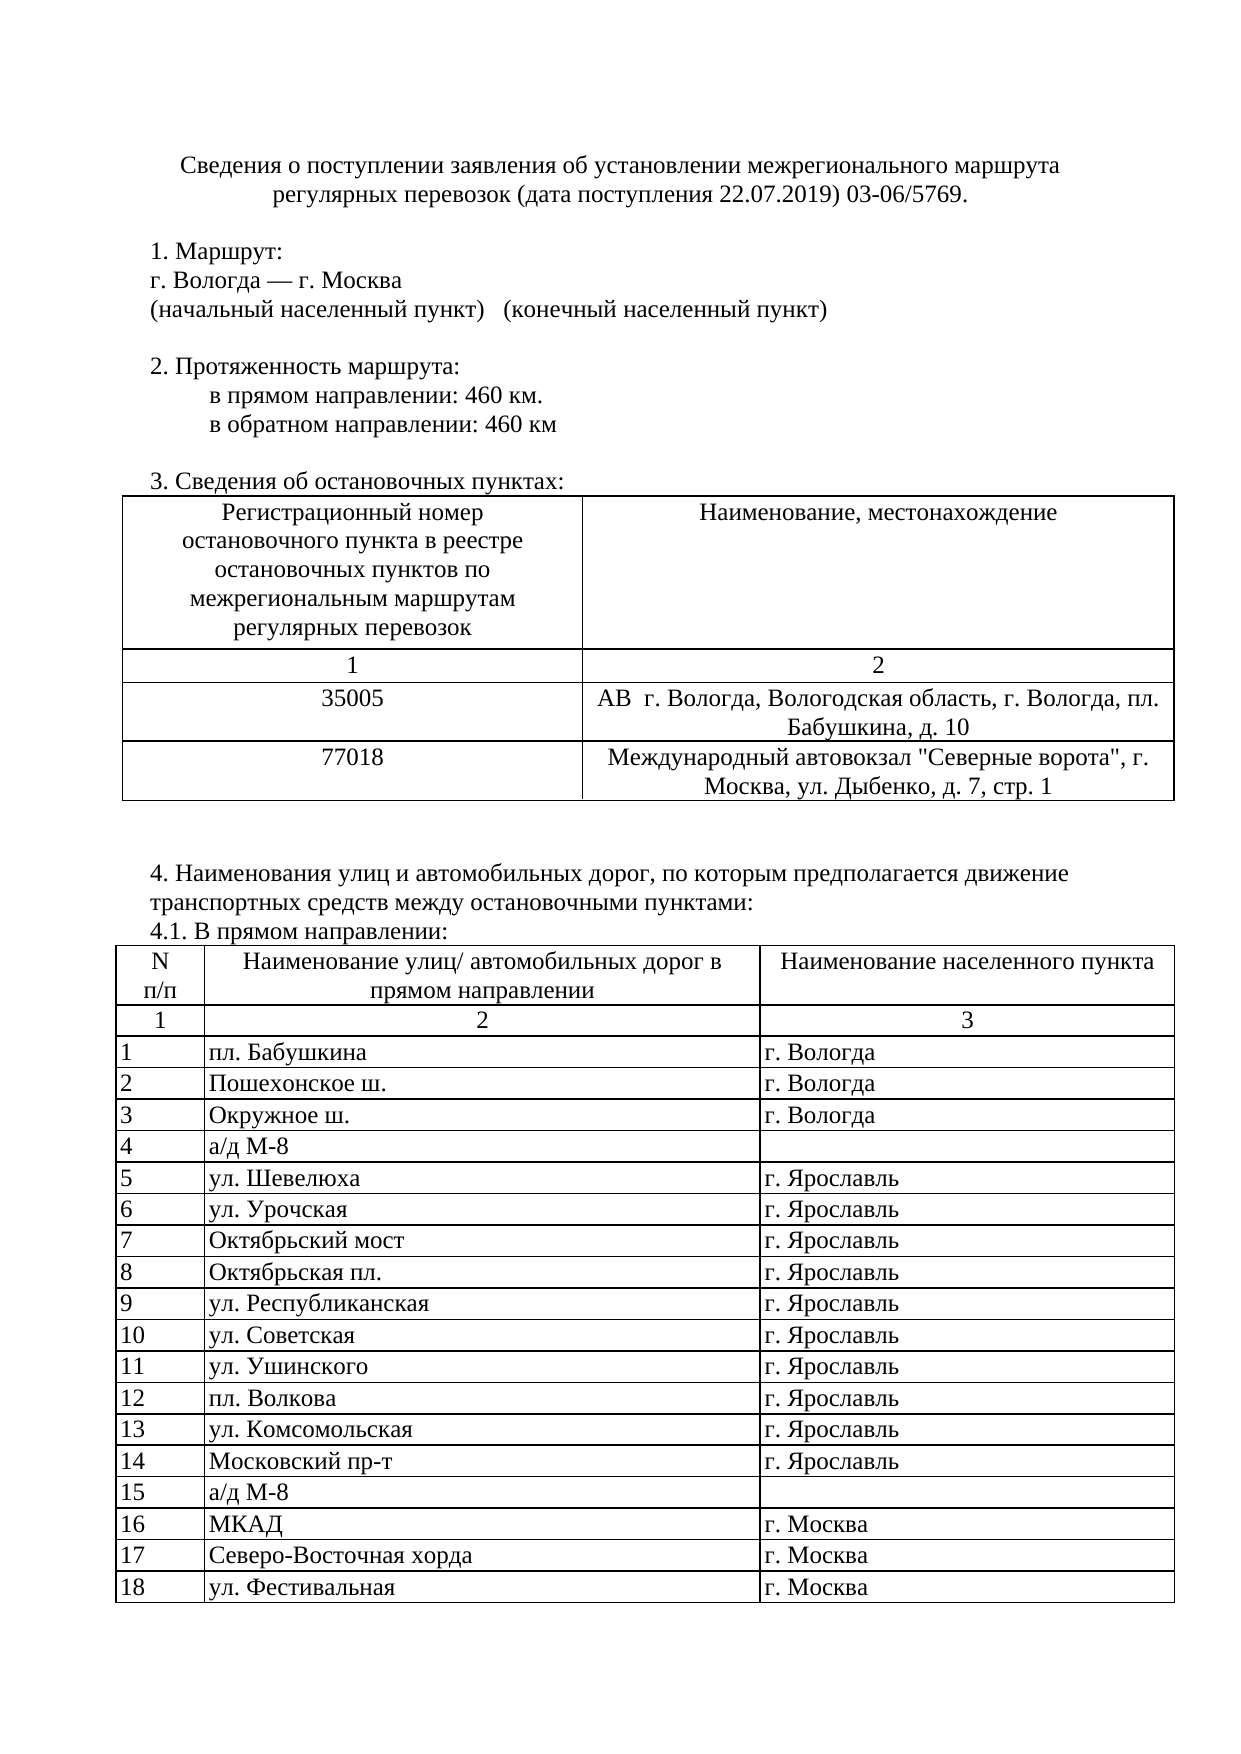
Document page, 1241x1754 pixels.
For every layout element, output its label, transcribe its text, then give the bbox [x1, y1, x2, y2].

table_cell г. Ярославль [761, 1352, 1174, 1381]
text (начальный населенный пункт) (конечный населенный пункт) [150, 294, 1090, 322]
table_cell 1 [117, 1037, 204, 1067]
table_cell г. Москва [761, 1509, 1174, 1539]
table_cell г. Ярославль [761, 1383, 1174, 1413]
table_cell 2 [583, 650, 1173, 681]
table_cell 6 [117, 1194, 204, 1224]
table_cell г. Ярославль [761, 1257, 1174, 1287]
table_cell г. Ярославль [761, 1446, 1174, 1476]
table_cell г. Ярославль [761, 1289, 1174, 1318]
table_cell 16 [117, 1509, 204, 1539]
table_cell 1 [117, 1006, 204, 1035]
table_cell ул. Фестивальная [205, 1572, 759, 1602]
table_cell Московский пр-т [205, 1446, 759, 1476]
table_cell г. Москва [761, 1540, 1174, 1570]
table_cell 10 [117, 1320, 204, 1350]
table_cell Окружное ш. [205, 1100, 759, 1130]
table_cell Октябрьский мост [205, 1226, 759, 1256]
text в обратном направлении: 460 км [150, 409, 1090, 437]
table_cell ул. Урочская [205, 1194, 759, 1224]
table_cell 14 [117, 1446, 204, 1476]
text 1. Маршрут: [150, 236, 1090, 265]
table_cell 3 [117, 1100, 204, 1130]
table_cell г. Вологда [761, 1037, 1174, 1067]
table_cell 13 [117, 1415, 204, 1444]
table_cell 5 [117, 1163, 204, 1193]
text 2. Протяженность маршрута: [150, 351, 1090, 380]
table_cell а/д М-8 [205, 1477, 759, 1507]
table_cell МКАД [205, 1509, 759, 1539]
table_cell 35005 [123, 683, 582, 740]
table_cell г. Ярославль [761, 1320, 1174, 1350]
table_cell 2 [205, 1006, 759, 1035]
table_cell а/д М-8 [205, 1131, 759, 1161]
table_cell ул. Республиканская [205, 1289, 759, 1318]
table_cell [761, 1131, 1174, 1161]
table_header Наименование улиц/ автомобильных дорог в прямом направлении [205, 946, 759, 1004]
table_cell пл. Волкова [205, 1383, 759, 1413]
text в прямом направлении: 460 км. [150, 380, 1090, 409]
text 4.1. В прямом направлении: [150, 916, 1090, 945]
table_cell 4 [117, 1131, 204, 1161]
table_header Наименование, местонахождение [583, 497, 1173, 648]
table_cell [761, 1477, 1174, 1507]
table_cell г. Вологда [761, 1100, 1174, 1130]
table_cell ул. Шевелюха [205, 1163, 759, 1193]
table_cell ул. Советская [205, 1320, 759, 1350]
table_header Регистрационный номер остановочного пункта в реестре остановочных пунктов по межрегиональным маршрутам регулярных перевозок [123, 497, 582, 648]
table_cell 2 [117, 1068, 204, 1098]
text 3. Сведения об остановочных пунктах: [150, 466, 1090, 495]
table_cell 8 [117, 1257, 204, 1287]
table_cell Пошехонское ш. [205, 1068, 759, 1098]
text Сведения о поступлении заявления об установлении межрегионального маршрута регулярных перевозок (дата поступления 22.07.2019) 03-06/5769. [150, 150, 1090, 207]
table_cell 9 [117, 1289, 204, 1318]
table_cell АВ г. Вологда, Вологодская область, г. Вологда, пл. Бабушкина, д. 10 [583, 683, 1173, 740]
table_cell г. Москва [761, 1572, 1174, 1602]
table_header Наименование населенного пункта [761, 946, 1174, 1004]
table_cell 18 [117, 1572, 204, 1602]
table_cell г. Ярославль [761, 1163, 1174, 1193]
table_cell пл. Бабушкина [205, 1037, 759, 1067]
table_cell 3 [761, 1006, 1174, 1035]
table_cell Северо-Восточная хорда [205, 1540, 759, 1570]
table_cell Международный автовокзал "Северные ворота", г. Москва, ул. Дыбенко, д. 7, стр. 1 [583, 742, 1173, 799]
text 4. Наименования улиц и автомобильных дорог, по которым предполагается движение транспортных средств между остановочными пунктами: [150, 858, 1090, 916]
table_cell Октябрьская пл. [205, 1257, 759, 1287]
text г. Вологда — г. Москва [150, 265, 1090, 294]
table_cell 17 [117, 1540, 204, 1570]
table_cell г. Вологда [761, 1068, 1174, 1098]
table_cell 1 [123, 650, 582, 681]
table_cell 15 [117, 1477, 204, 1507]
table_cell г. Ярославль [761, 1415, 1174, 1444]
table_cell 11 [117, 1352, 204, 1381]
table_cell 7 [117, 1226, 204, 1256]
table_cell ул. Комсомольская [205, 1415, 759, 1444]
table_cell г. Ярославль [761, 1226, 1174, 1256]
table_header N п/п [117, 946, 204, 1004]
table_cell ул. Ушинского [205, 1352, 759, 1381]
table_cell 12 [117, 1383, 204, 1413]
table_cell г. Ярославль [761, 1194, 1174, 1224]
table_cell 77018 [123, 742, 582, 799]
